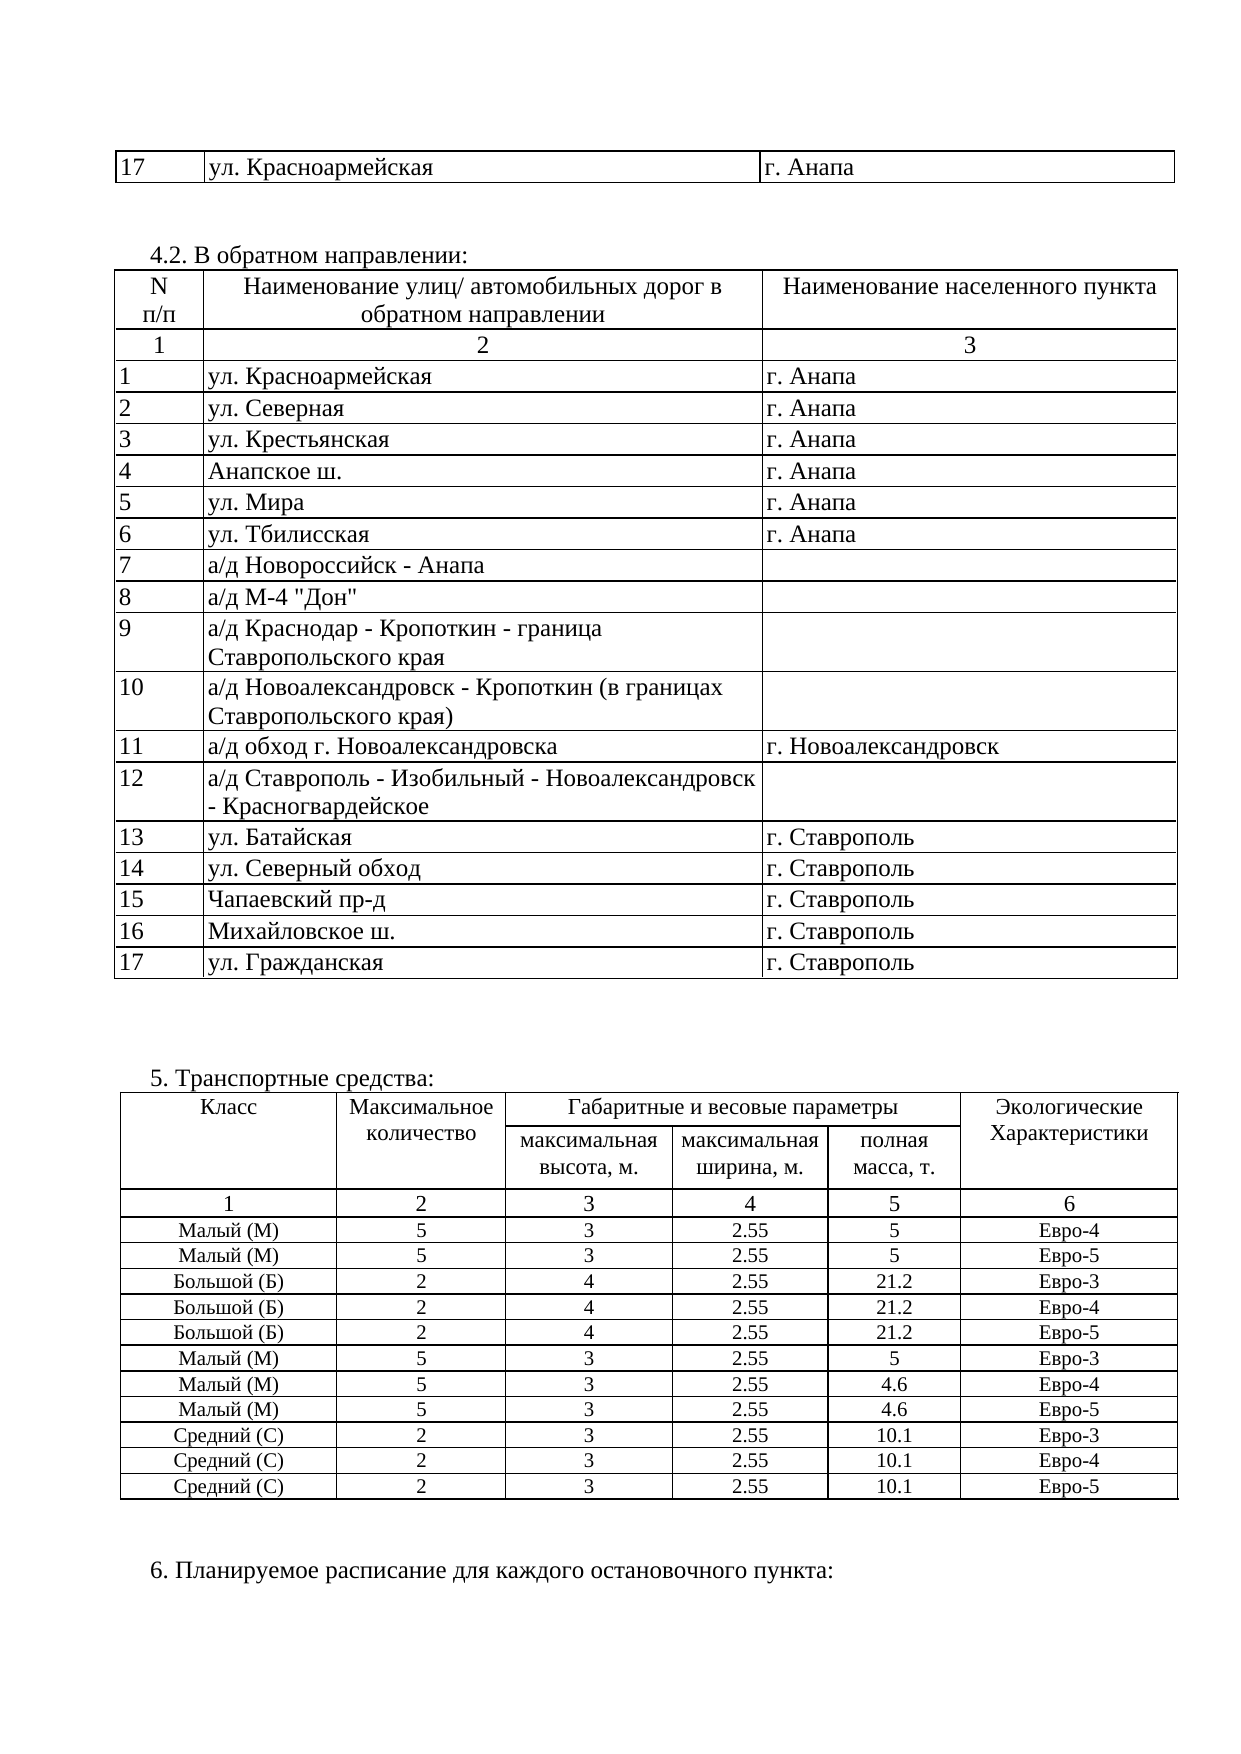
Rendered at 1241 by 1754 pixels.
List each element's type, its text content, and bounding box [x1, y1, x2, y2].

table_cell г. Ставрополь [763, 883, 1177, 914]
table_cell Малый (М) [121, 1218, 336, 1242]
table_cell 5 [337, 1218, 505, 1242]
table_cell 1 [121, 1190, 336, 1216]
table_cell 2 [337, 1423, 505, 1447]
table_cell 2.55 [673, 1320, 827, 1344]
table_cell ул. Красноармейская [205, 152, 759, 181]
table_cell 4.6 [829, 1372, 960, 1396]
table_cell г. Ставрополь [763, 946, 1177, 977]
table_cell полная масса, т. [829, 1127, 960, 1188]
table_cell Анапское ш. [204, 456, 762, 486]
table_cell 4 [506, 1269, 672, 1293]
table_cell г. Ставрополь [763, 915, 1177, 946]
table_cell 3 [506, 1397, 672, 1421]
table_cell Малый (М) [121, 1372, 336, 1396]
table_cell 3 [506, 1474, 672, 1498]
table_cell 10.1 [829, 1448, 960, 1472]
table_cell [763, 580, 1177, 611]
table_cell 2 [337, 1190, 505, 1216]
table_cell 2.55 [673, 1423, 827, 1447]
table_cell 1 [115, 329, 203, 360]
table_cell Средний (С) [121, 1423, 336, 1447]
table_cell ул. Батайская [204, 822, 762, 852]
table_cell 5 [115, 487, 203, 517]
table_cell 3 [506, 1218, 672, 1242]
table_cell 6 [961, 1190, 1177, 1216]
table_cell 5 [829, 1346, 960, 1370]
table_cell г. Анапа [763, 517, 1177, 548]
table_cell 2 [337, 1269, 505, 1293]
table_cell 2 [115, 392, 203, 423]
table_cell 2.55 [673, 1397, 827, 1421]
table_cell 10 [115, 672, 203, 729]
table_cell 5 [337, 1243, 505, 1267]
table_cell 21.2 [829, 1295, 960, 1319]
table_cell 4 [506, 1320, 672, 1344]
table_cell [763, 671, 1177, 729]
table_cell 10.1 [829, 1474, 960, 1498]
text 6. Планируемое расписание для каждого остановочного пункта: [150, 1555, 1090, 1583]
table_cell 3 [506, 1190, 672, 1216]
table_cell 2 [337, 1295, 505, 1319]
table_cell Средний (С) [121, 1474, 336, 1498]
text 5. Транспортные средства: [150, 1063, 1090, 1092]
table_cell 3 [506, 1346, 672, 1370]
table_cell 17 [115, 947, 203, 977]
table_cell г. Анапа [763, 360, 1177, 391]
table_header N п/п [115, 271, 203, 328]
table_cell а/д Новоалександровск - Кропоткин (в границах Ставропольского края) [204, 672, 762, 729]
table_cell г. Анапа [763, 391, 1177, 423]
table_cell 4 [506, 1295, 672, 1319]
table_cell 1 [115, 361, 203, 391]
table_cell 16 [115, 916, 203, 946]
table_cell 5 [337, 1397, 505, 1421]
table_cell 2.55 [673, 1218, 827, 1242]
table_cell г. Анапа [763, 454, 1177, 486]
table_cell Евро-3 [961, 1269, 1177, 1293]
table_cell 3 [115, 424, 203, 454]
table_cell ул. Мира [204, 487, 762, 517]
table_cell Михайловское ш. [204, 916, 762, 946]
table_cell Евро-4 [961, 1372, 1177, 1396]
table_header Экологические Характеристики [961, 1093, 1177, 1188]
table_cell 2.55 [673, 1448, 827, 1472]
table_cell Большой (Б) [121, 1320, 336, 1344]
table_cell 7 [115, 550, 203, 580]
table_cell а/д Ставрополь - Изобильный - Новоалександровск - Красногвардейское [204, 763, 762, 820]
table_cell Евро-3 [961, 1346, 1177, 1370]
table_cell максимальная ширина, м. [673, 1127, 827, 1188]
table_cell Большой (Б) [121, 1295, 336, 1319]
table_cell 12 [115, 762, 203, 820]
table_cell 8 [115, 581, 203, 611]
table_cell Евро-4 [961, 1218, 1177, 1242]
table_cell 9 [115, 613, 203, 671]
table_cell Чапаевский пр-д [204, 885, 762, 914]
table_cell г. Ставрополь [763, 820, 1177, 852]
table_cell 3 [763, 328, 1177, 360]
table_cell Малый (М) [121, 1346, 336, 1370]
table_cell 2.55 [673, 1269, 827, 1293]
table_cell Евро-5 [961, 1397, 1177, 1421]
table_cell 2.55 [673, 1372, 827, 1396]
table_cell 10.1 [829, 1423, 960, 1447]
table_cell 2.55 [673, 1243, 827, 1267]
table_cell 2.55 [673, 1474, 827, 1498]
table_cell 6 [115, 518, 203, 548]
table_cell г. Анапа [763, 486, 1177, 517]
table_header Габаритные и весовые параметры [506, 1093, 960, 1125]
table_cell 3 [506, 1243, 672, 1267]
table_cell 11 [115, 731, 203, 761]
table_cell Евро-5 [961, 1320, 1177, 1344]
table_cell 2 [204, 330, 762, 360]
table_cell Средний (С) [121, 1448, 336, 1472]
table_cell 2.55 [673, 1295, 827, 1319]
table_header Наименование улиц/ автомобильных дорог в обратном направлении [204, 271, 762, 328]
table_cell а/д М-4 "Дон" [204, 582, 762, 611]
table_cell максимальная высота, м. [506, 1127, 672, 1188]
table_cell ул. Северная [204, 393, 762, 423]
table_cell 3 [506, 1423, 672, 1447]
table_cell 2 [337, 1474, 505, 1498]
table_cell Евро-5 [961, 1243, 1177, 1267]
table_cell ул. Тбилисская [204, 519, 762, 548]
table_cell Евро-5 [961, 1474, 1177, 1498]
table_cell а/д обход г. Новоалександровска [204, 731, 762, 761]
table_cell Малый (М) [121, 1397, 336, 1421]
table_cell 5 [829, 1218, 960, 1242]
table_cell а/д Новороссийск - Анапа [204, 550, 762, 580]
table_cell 5 [337, 1346, 505, 1370]
table_cell 3 [506, 1448, 672, 1472]
table_cell 5 [337, 1372, 505, 1396]
table_cell г. Ставрополь [763, 852, 1177, 883]
table_cell [763, 549, 1177, 580]
table_cell 21.2 [829, 1269, 960, 1293]
table_cell а/д Краснодар - Кропоткин - граница Ставропольского края [204, 613, 762, 671]
table_cell Евро-4 [961, 1448, 1177, 1472]
table_cell 13 [115, 821, 203, 852]
table_cell 4 [673, 1190, 827, 1216]
table_cell Большой (Б) [121, 1269, 336, 1293]
table_cell Евро-4 [961, 1295, 1177, 1319]
table_cell г. Новоалександровск [763, 730, 1177, 761]
table_cell ул. Северный обход [204, 853, 762, 883]
table_cell 21.2 [829, 1320, 960, 1344]
table_cell ул. Гражданская [204, 948, 762, 977]
table_cell 3 [506, 1372, 672, 1396]
table_cell 4.6 [829, 1397, 960, 1421]
table_cell 2 [337, 1320, 505, 1344]
table_cell г. Анапа [761, 152, 1174, 181]
table_cell ул. Красноармейская [204, 361, 762, 391]
table_cell 14 [115, 853, 203, 883]
table_cell 5 [829, 1190, 960, 1216]
table_cell 4 [115, 455, 203, 486]
table_cell 15 [115, 884, 203, 914]
table_cell Евро-3 [961, 1423, 1177, 1447]
table_cell 2.55 [673, 1346, 827, 1370]
text 4.2. В обратном направлении: [150, 241, 1090, 269]
table_cell г. Анапа [763, 423, 1177, 454]
table_cell Малый (М) [121, 1243, 336, 1267]
table_header Класс [121, 1093, 336, 1188]
table_cell [763, 611, 1177, 671]
table_cell 2 [337, 1448, 505, 1472]
table_cell 17 [117, 152, 204, 181]
table_header Максимальное количество [337, 1093, 505, 1188]
table_cell 5 [829, 1243, 960, 1267]
table_cell ул. Крестьянская [204, 424, 762, 454]
table_cell [763, 761, 1177, 820]
table_header Наименование населенного пункта [763, 271, 1177, 328]
